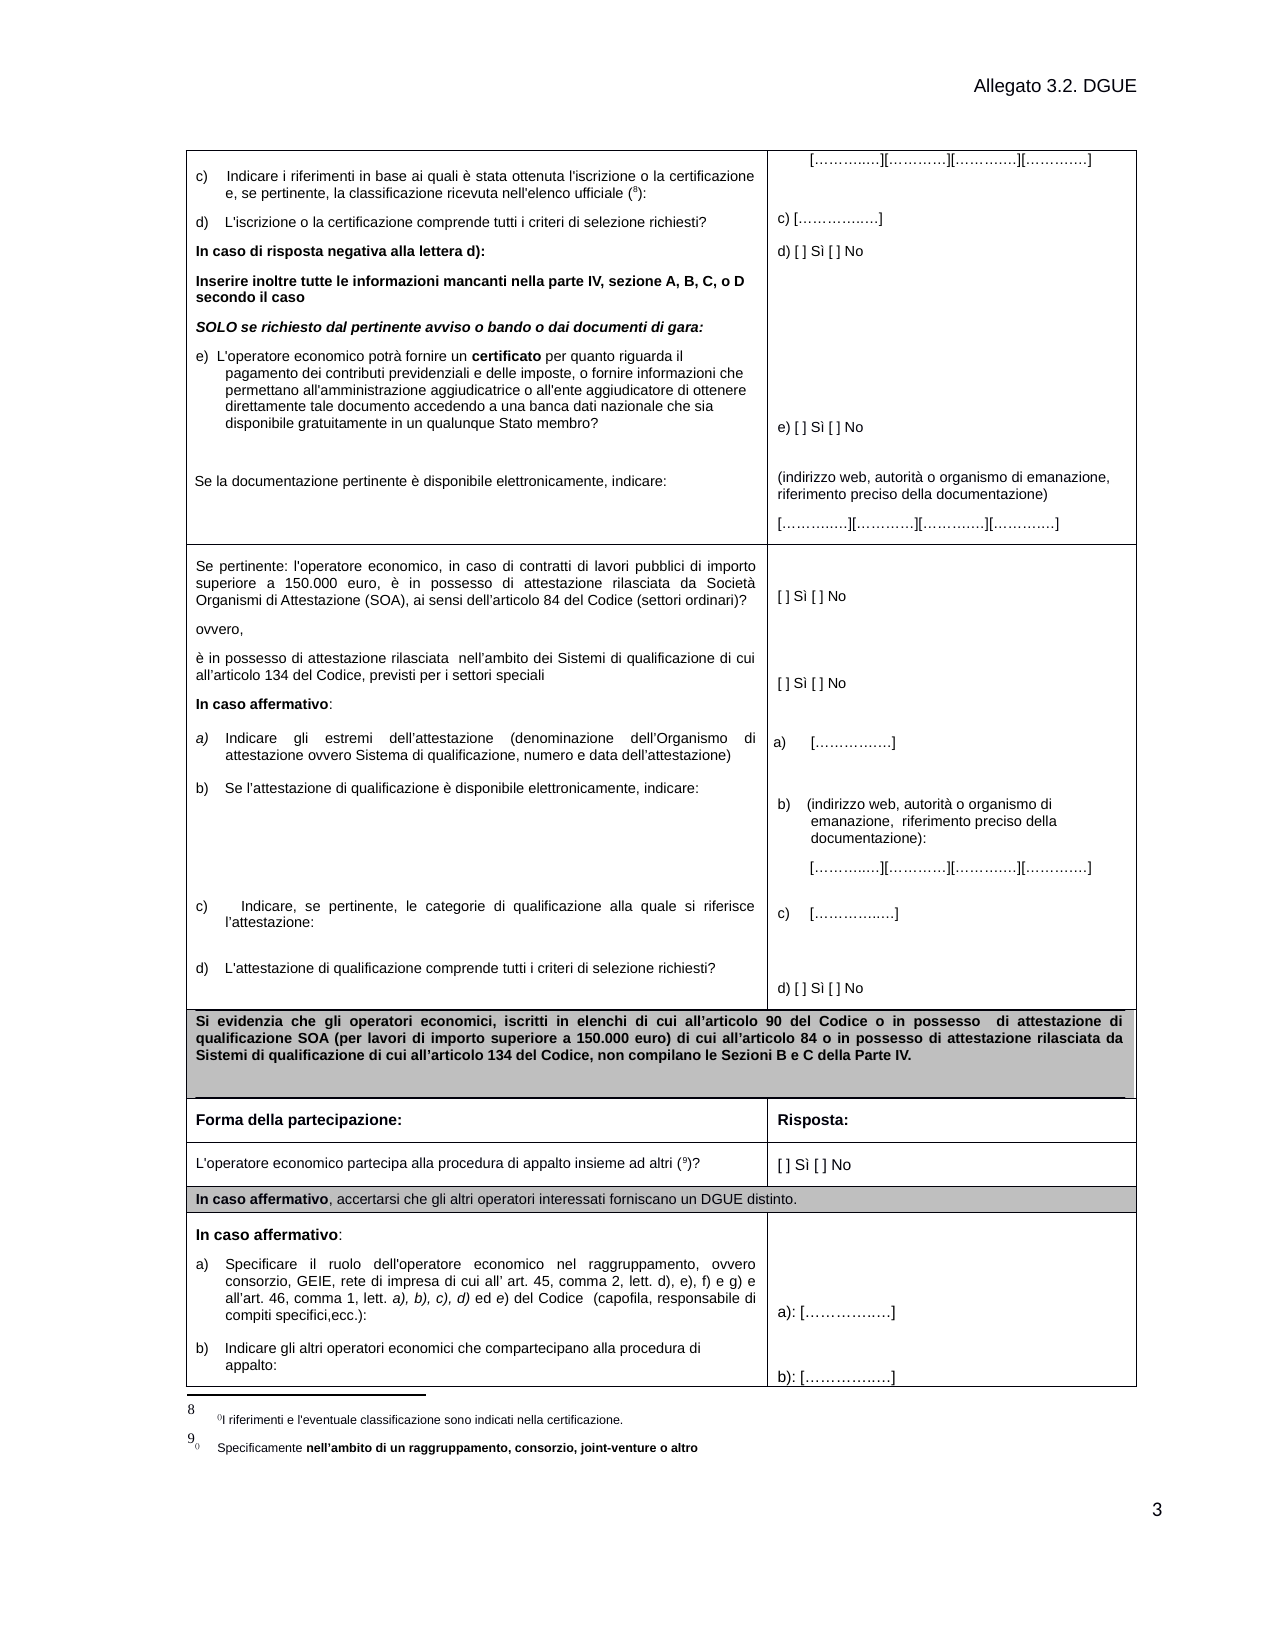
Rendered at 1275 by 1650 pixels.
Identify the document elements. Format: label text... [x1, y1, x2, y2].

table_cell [187, 151, 767, 544]
table_cell Forma della partecipazione: [187, 1099, 767, 1142]
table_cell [768, 151, 1136, 544]
table_cell [ ] Sì [ ] No [768, 1143, 1136, 1186]
table_cell In caso affermativo, accertarsi che gli altri operatori interessati forniscano un DGUE distinto. [187, 1187, 1136, 1212]
table_cell [ ] Sì [ ] No [ ] Sì [ ] No [………….…] b) (indirizzo web, autorità o organismo di emanazione, riferimento preciso della documentazione): [………..…][…………][……….…][……….…] c) […………..…] d) [ ] Sì [ ] No [768, 545, 1136, 1009]
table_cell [768, 1213, 1136, 1386]
table_cell Risposta: [768, 1099, 1136, 1142]
table_cell Se pertinente: l'operatore economico, in caso di contratti di lavori pubblici di importo superiore a 150.000 euro, è in possesso di attestazione rilasciata da Società Organismi di Attestazione (SOA), ai sensi dell’articolo 84 del Codice (settori ordinari)? ovvero, è in possesso di attestazione rilasciata nell’ambito dei Sistemi di qualificazione di cui all’articolo 134 del Codice, previsti per i settori speciali In caso affermativo: Indicare gli estremi dell’attestazione (denominazione dell’Organismo di attestazione ovvero Sistema di qualificazione, numero e data dell’attestazione) b) Se l’attestazione di qualificazione è disponibile elettronicamente, indicare: c) Indicare, se pertinente, le categorie di qualificazione alla quale si riferisce l’attestazione: d) L'attestazione di qualificazione comprende tutti i criteri di selezione richiesti? [187, 545, 767, 1009]
table_cell L'operatore economico partecipa alla procedura di appalto insieme ad altri ()? [187, 1143, 767, 1186]
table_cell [187, 1213, 767, 1386]
